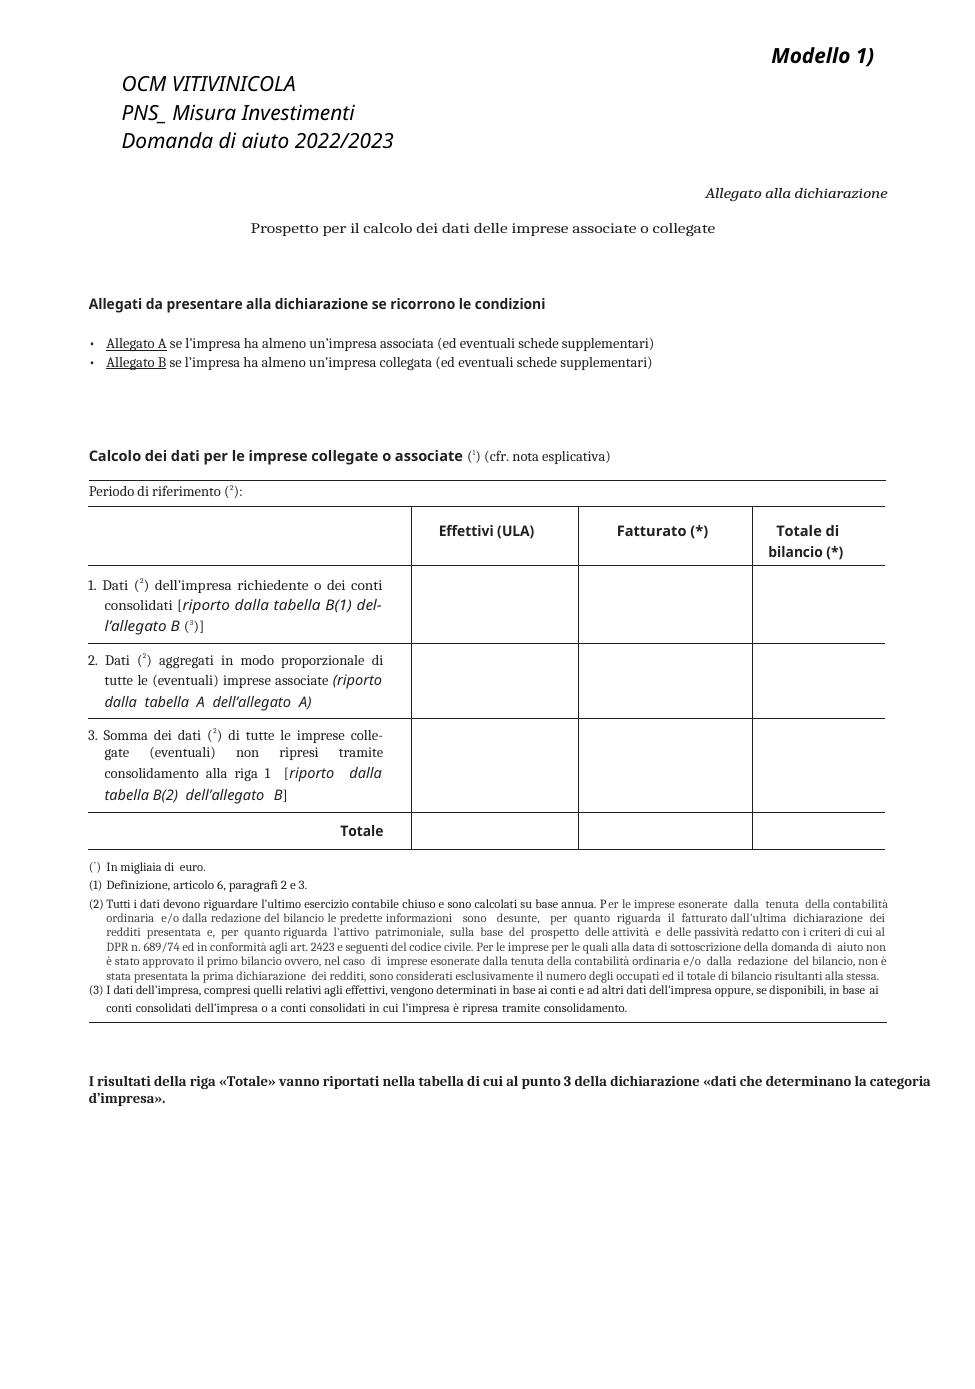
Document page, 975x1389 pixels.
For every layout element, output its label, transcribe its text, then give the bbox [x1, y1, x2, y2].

table_cell [412, 644, 578, 718]
table_header [88, 507, 411, 565]
text (*) In migliaia di euro. [88, 860, 948, 874]
table_cell [753, 719, 885, 812]
table_cell [412, 719, 578, 812]
text I risultati della riga «Totale» vanno riportati nella tabella di cui al punto 3 della dichiarazione «dati che determinano la categoria d’impresa». [88, 1073, 948, 1107]
table_cell Totale [88, 813, 411, 849]
table_cell [412, 813, 578, 849]
table_header Fatturato (*) [579, 507, 752, 565]
table_header Effettivi (ULA) [412, 507, 578, 565]
subtitle Allegati da presentare alla dichiarazione se ricorrono le condizioni [88, 293, 948, 313]
table_cell [412, 566, 578, 643]
text Prospetto per il calcolo dei dati delle imprese associate o collegate [77, 220, 889, 237]
list Tutti i dati devono riguardare l’ultimo esercizio contabile chiuso e sono calcolati su base annua. Per le imprese esonerate dalla tenuta della contabilità ordinaria e/o dalla redazione del bilancio le predette informazioni sono desunte, per quanto riguarda il fatturato dall'ultima dichiarazione dei redditi presentata e, per quanto riguarda l'attivo patrimoniale, sulla base del prospetto delle attività e delle passività redatto con i criteri di cui al DPR n. 689/74 ed in conformità agli art. 2423 e seguenti del codice civile. Per le imprese per le quali alla data di sottoscrizione della domanda di aiuto non è stato approvato il primo bilancio ovvero, nel caso di imprese esonerate dalla tenuta della contabilità ordinaria e/o dalla redazione del bilancio, non è stata presentata la prima dichiarazione dei redditi, sono considerati esclusivamente il numero degli occupati ed il totale di bilancio risultanti alla stessa. [88, 897, 889, 983]
table_cell [579, 566, 752, 643]
table_cell [579, 644, 752, 718]
text Calcolo dei dati per le imprese collegate o associate (1) (cfr. nota esplicativa) [88, 446, 948, 466]
text Allegato alla dichiarazione [298, 186, 889, 202]
table_cell [753, 813, 885, 849]
table_cell 2. Dati (2) aggregati in modo proporzionale di tutte le (eventuali) imprese associate (riporto dalla tabella A dell’allegato A) [88, 644, 411, 718]
list Allegato B se l’impresa ha almeno un’impresa collegata (ed eventuali schede supplementari) [88, 354, 948, 371]
table_cell 1. Dati (2) dell’impresa richiedente o dei conti consolidati [riporto dalla tabella B(1) del- l’allegato B (3)] [88, 566, 411, 643]
list Allegato A se l’impresa ha almeno un’impresa associata (ed eventuali schede supplementari) [88, 336, 948, 352]
table_cell 3. Somma dei dati (2) di tutte le imprese colle- gate (eventuali) non ripresi tramite consolidamento alla riga 1 [riporto dalla tabella B(2) dell’allegato B] [88, 719, 411, 812]
text Periodo di riferimento (2): [88, 477, 948, 500]
table_cell [753, 566, 885, 643]
list I dati dell’impresa, compresi quelli relativi agli effettivi, vengono determinati in base ai conti e ad altri dati dell’impresa oppure, se disponibili, in base ai conti consolidati dell’impresa o a conti consolidati in cui l’impresa è ripresa tramite consolidamento. [88, 983, 887, 1016]
table_cell [753, 644, 885, 718]
table_cell [579, 719, 752, 812]
table_header Totale di bilancio (*) [753, 507, 885, 565]
list Definizione, articolo 6, paragrafi 2 e 3. [88, 878, 948, 893]
table_cell [579, 813, 752, 849]
